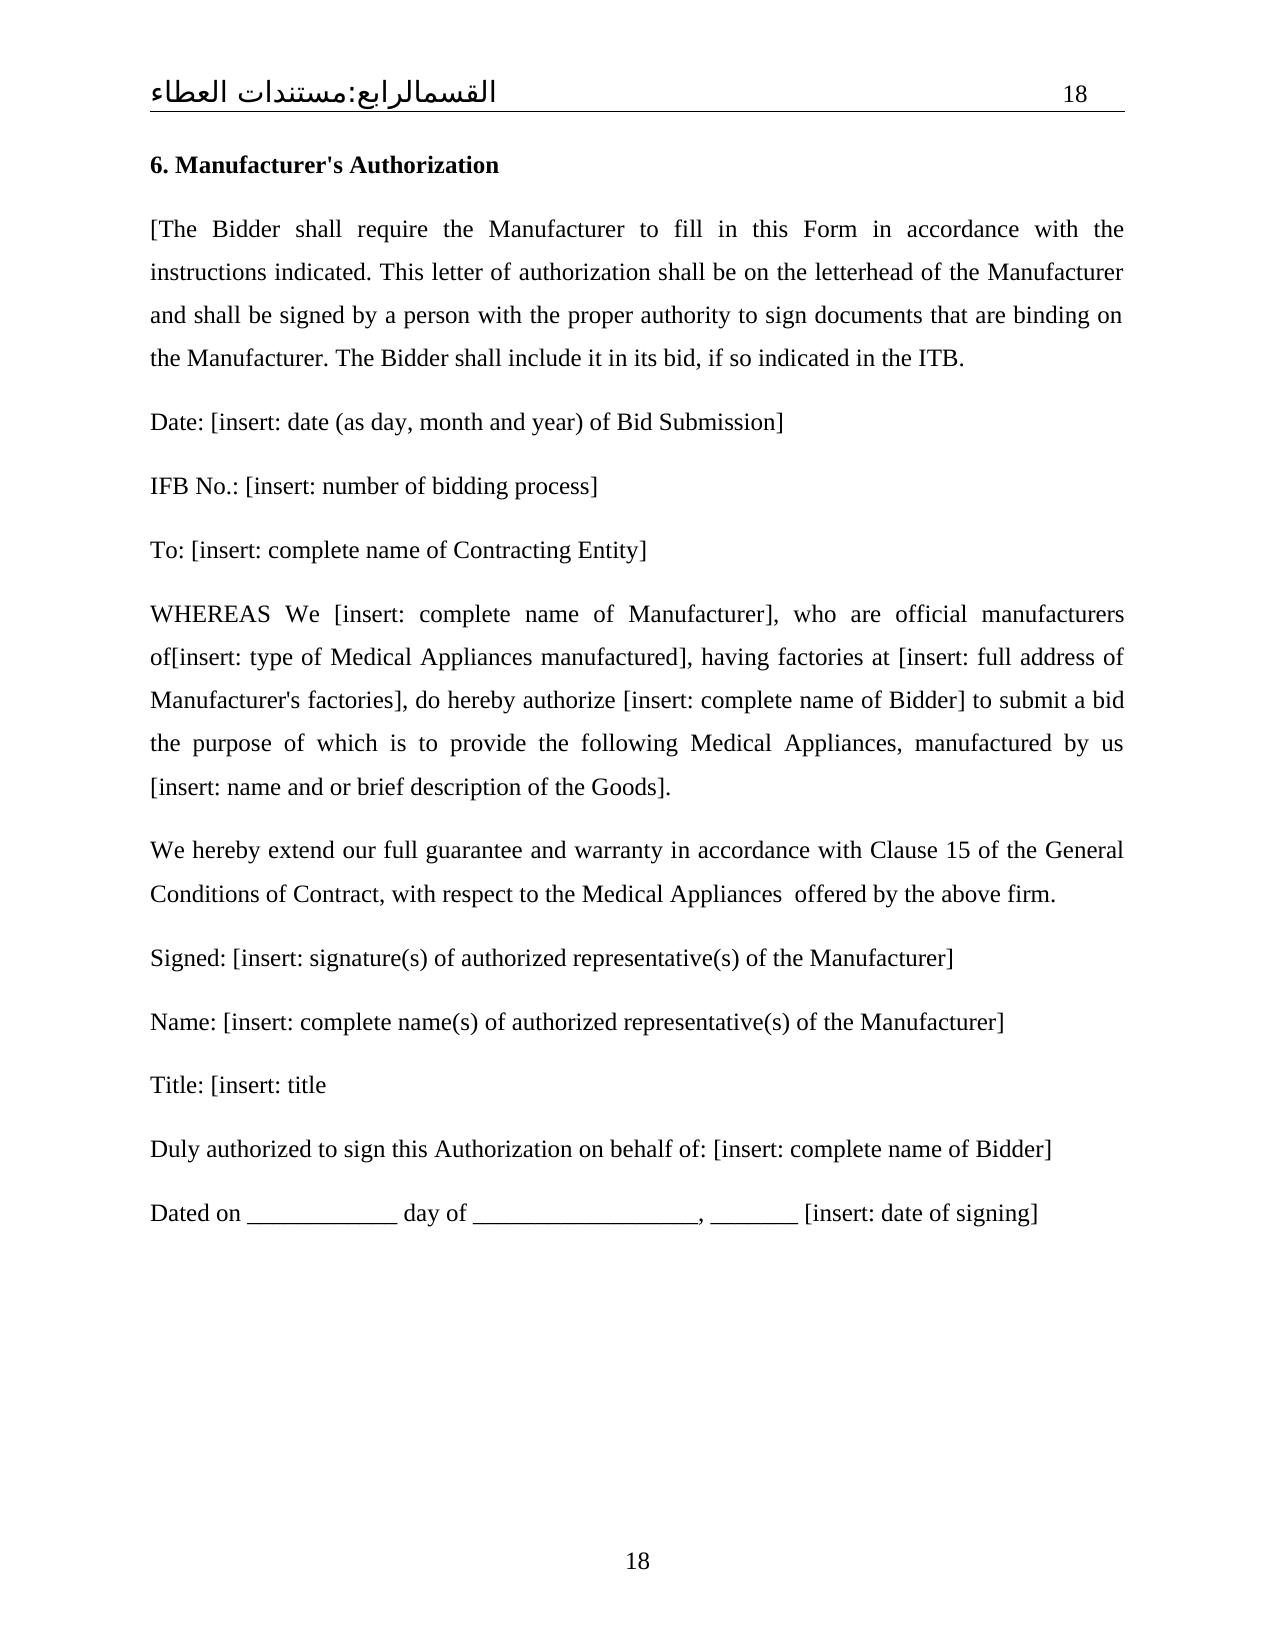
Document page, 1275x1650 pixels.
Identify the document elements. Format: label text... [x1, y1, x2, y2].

text 6. Manufacturer's Authorization [150, 150, 1125, 179]
text Date: [insert: date (as day, month and year) of Bid Submission] [150, 407, 1125, 436]
text [The Bidder shall require the Manufacturer to fill in this Form in accordance with the instructions indicated. This letter of authorization shall be on the letterhead of the Manufacturer and shall be signed by a person with the proper authority to sign documents that are binding on the Manufacturer. The Bidder shall include it in its bid, if so indicated in the ITB. [150, 214, 1125, 372]
text Name: [insert: complete name(s) of authorized representative(s) of the Manufacturer] [150, 1007, 1125, 1035]
text To: [insert: complete name of Contracting Entity] [150, 535, 1125, 564]
text IFB No.: [insert: number of bidding process] [150, 471, 1125, 500]
text We hereby extend our full guarantee and warranty in accordance with Clause 15 of the General Conditions of Contract, with respect to the Medical Appliances offered by the above firm. [150, 836, 1125, 907]
text Title: [insert: title [150, 1071, 1125, 1099]
text WHEREAS We [insert: complete name of Manufacturer], who are official manufacturers of[insert: type of Medical Appliances manufactured], having factories at [insert: full address of Manufacturer's factories], do hereby authorize [insert: complete name of Bidder] to submit a bid the purpose of which is to provide the following Medical Appliances, manufactured by us [insert: name and or brief description of the Goods]. [150, 599, 1125, 800]
text Duly authorized to sign this Authorization on behalf of: [insert: complete name of Bidder] [150, 1134, 1125, 1163]
text Signed: [insert: signature(s) of authorized representative(s) of the Manufacturer] [150, 943, 1125, 971]
text Dated on ____________ day of __________________, _______ [insert: date of signing] [150, 1198, 1125, 1227]
